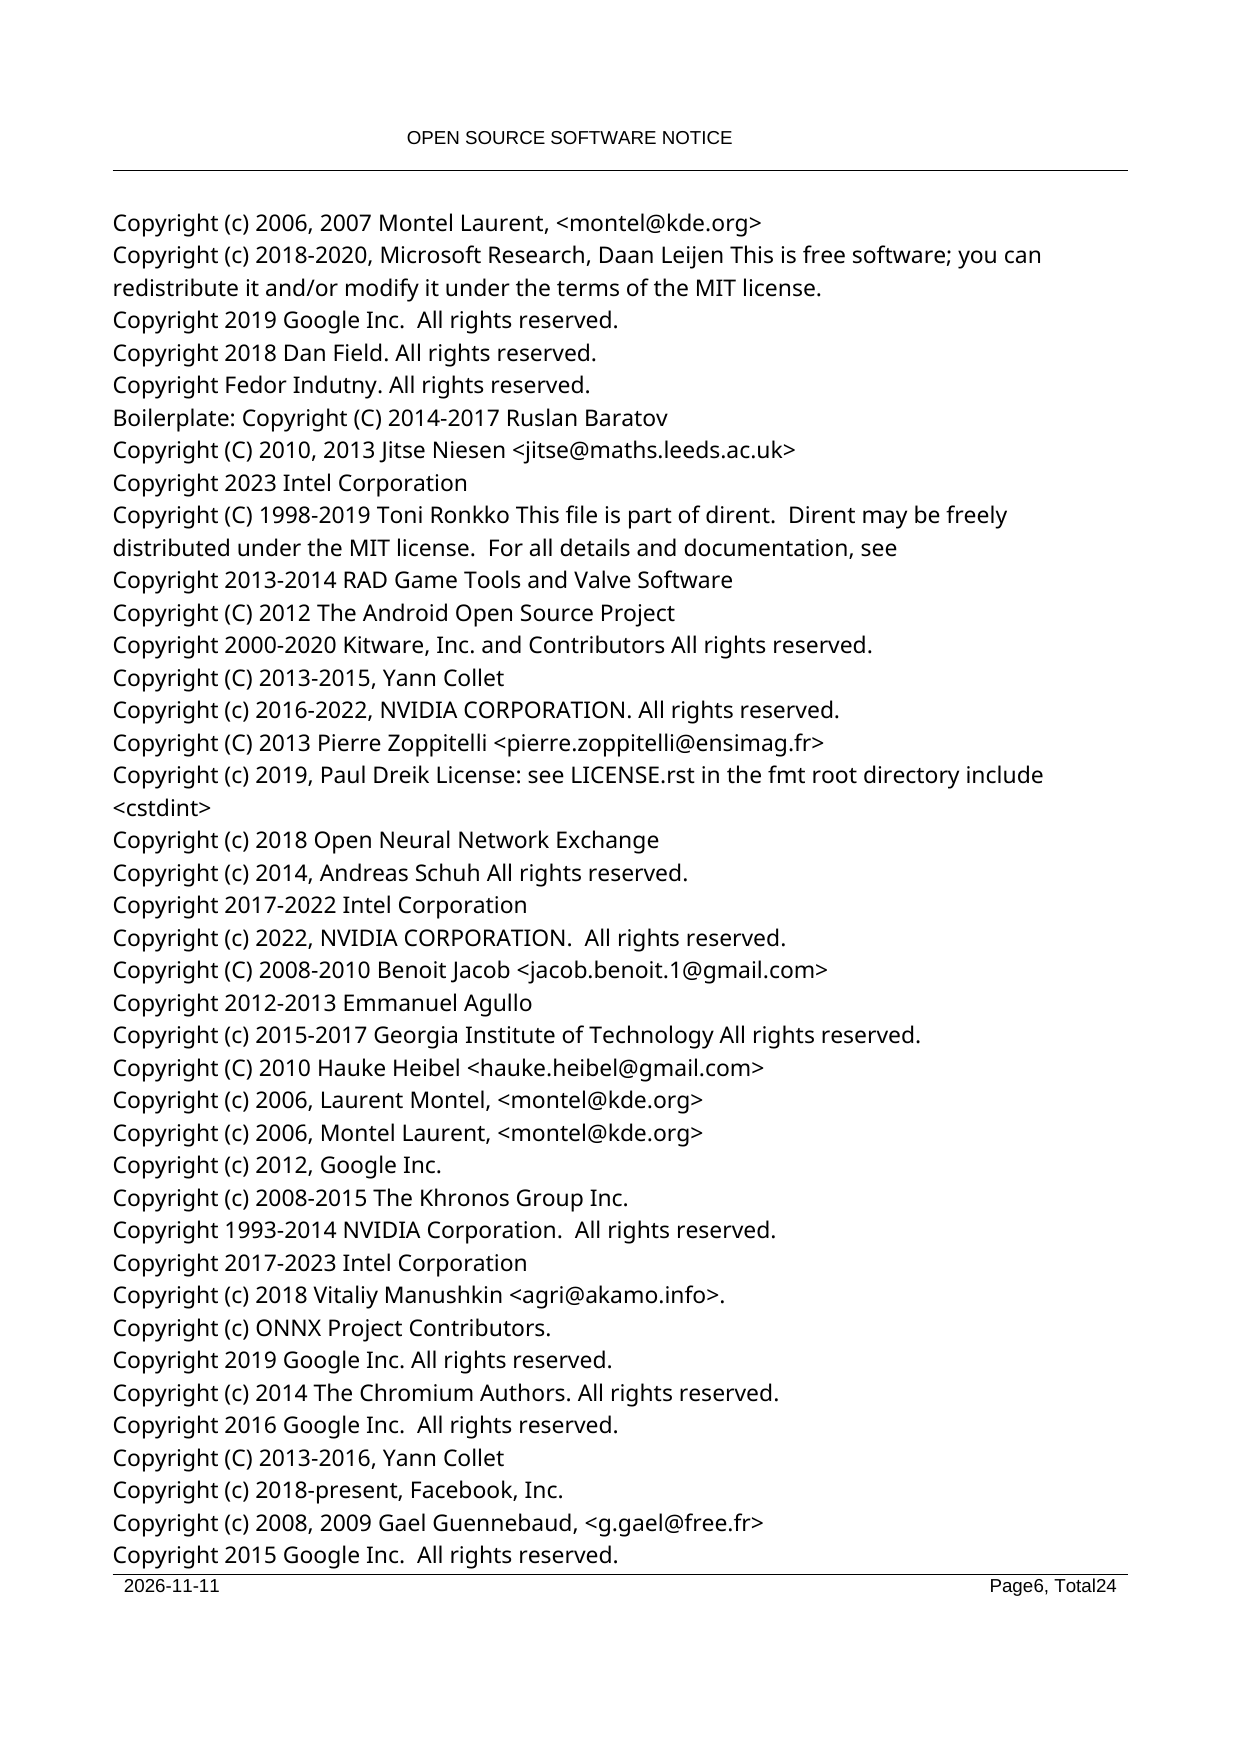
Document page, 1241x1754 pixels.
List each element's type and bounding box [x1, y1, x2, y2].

text [112, 206, 1128, 1571]
